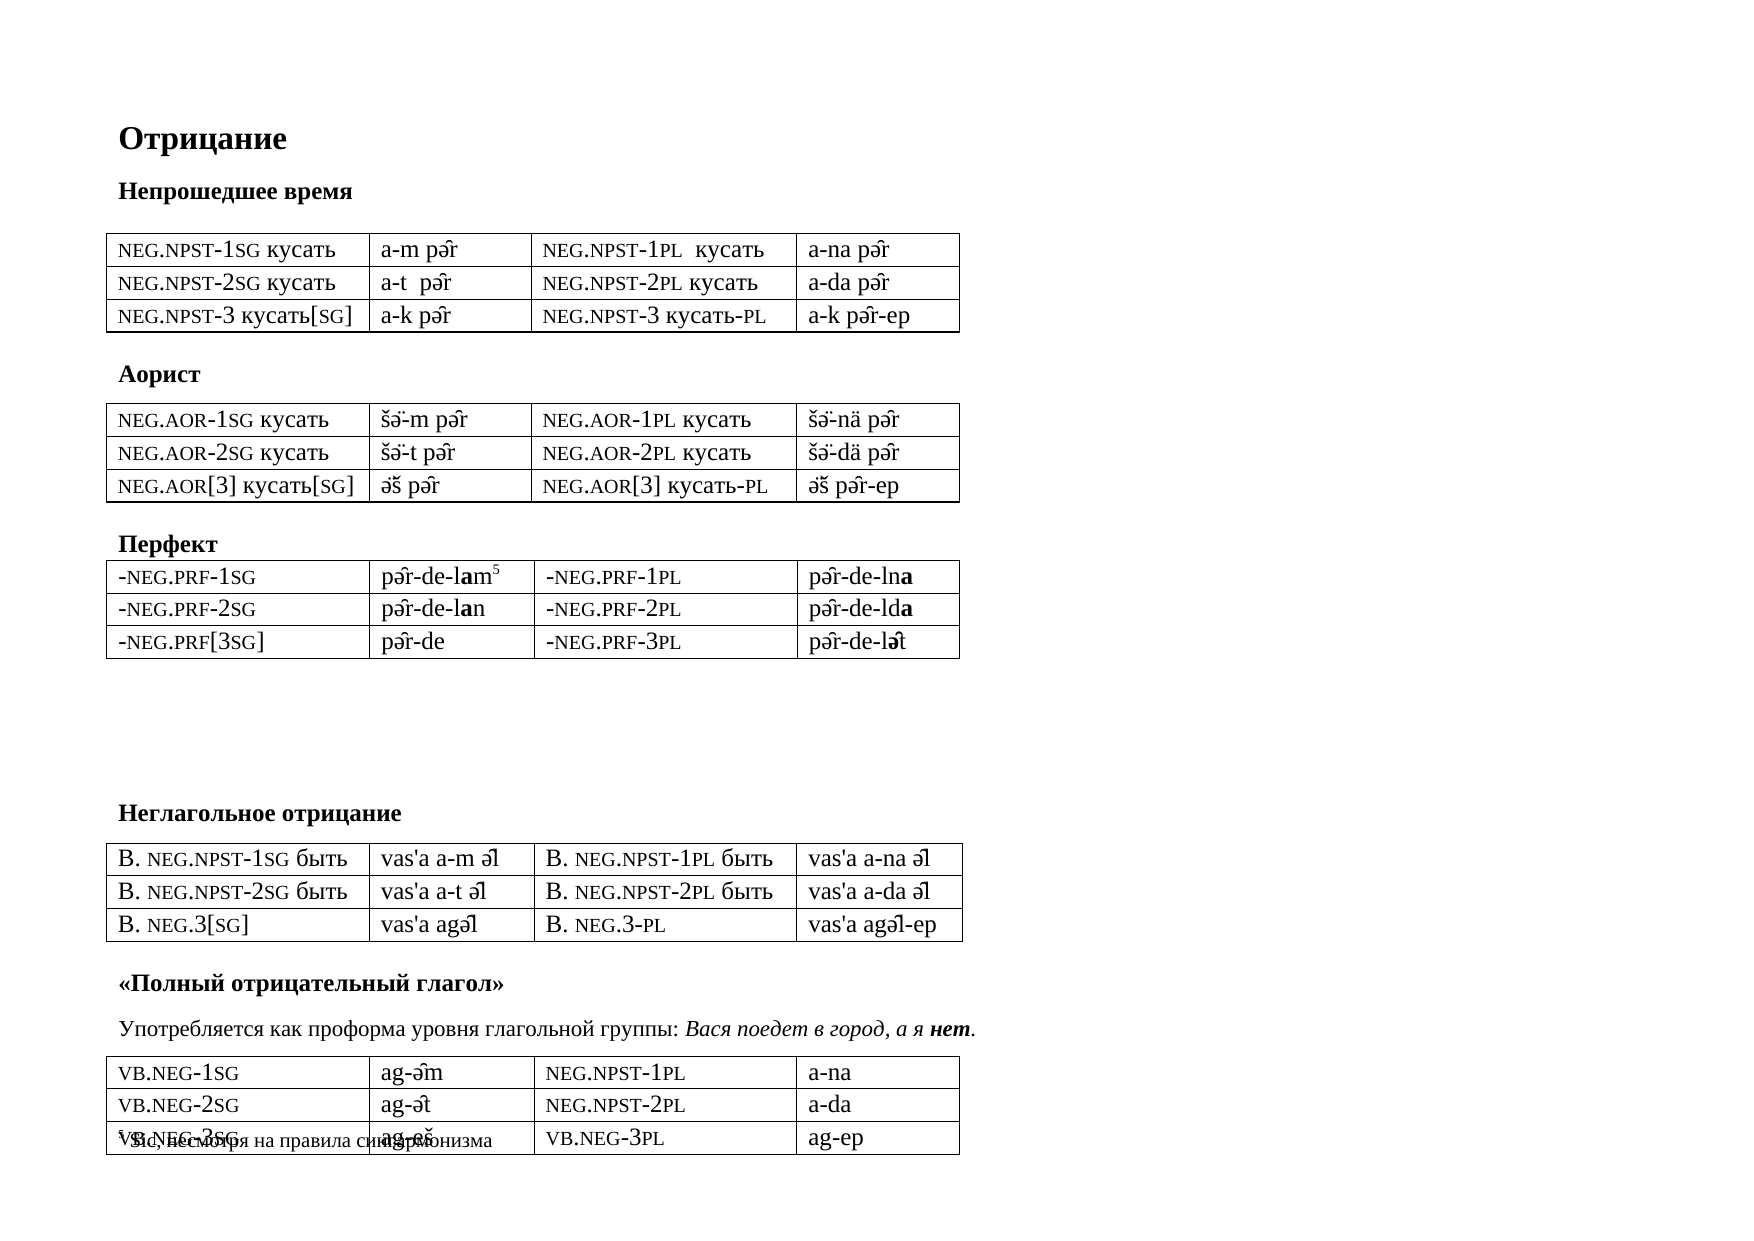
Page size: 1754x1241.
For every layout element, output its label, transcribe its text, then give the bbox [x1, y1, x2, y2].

table_header neg.aor-1pl кусать [532, 404, 796, 436]
table_cell neg.npst-3 кусать[sg] [107, 300, 369, 331]
text «Полный отрицательный глагол» [118, 968, 1636, 997]
table_cell neg.npst-2pl кусать [532, 267, 796, 299]
table_cell -neg.prf-2sg [107, 594, 369, 625]
table_cell В. neg.npst-2sg быть [107, 876, 369, 908]
table_cell neg.aor[3] кусать[sg] [107, 470, 369, 501]
table_cell vb.neg-2sg [107, 1089, 369, 1121]
text Отрицание [118, 118, 1636, 156]
table_header neg.npst-1sg кусать [107, 234, 369, 266]
table_header vas'a a-na ə̑l [797, 844, 962, 875]
table_cell pə̑r-de-lə̑t [798, 626, 959, 658]
table_header ag-ə̑m [370, 1057, 534, 1088]
table_header neg.aor-1sg кусать [107, 404, 369, 436]
table_header В. neg.npst-1sg быть [107, 844, 369, 875]
table_header šə̈-m pə̑r [370, 404, 531, 436]
table_cell pə̑r-de-lda [798, 594, 959, 625]
table_cell В. neg.3-pl [535, 909, 796, 941]
text Употребляется как проформа уровня глагольной группы: Вася поедет в город, а я нет. [118, 1016, 1636, 1042]
table_header neg.npst-1pl кусать [532, 234, 796, 266]
table_cell a-k pə̑r-ep [797, 300, 959, 331]
table_cell ag-ep [797, 1122, 959, 1154]
table_cell vb.neg-3pl [535, 1122, 796, 1154]
table_cell neg.npst-3 кусать-pl [532, 300, 796, 331]
table_header a-na pə̑r [797, 234, 959, 266]
text Неглагольное отрицание [118, 798, 1636, 827]
text Перфект [118, 529, 1636, 557]
table_cell -neg.prf[3sg] [107, 626, 369, 658]
table_cell -neg.prf-3pl [535, 626, 797, 658]
table_header pə̑r-de-lam [370, 561, 534, 592]
table_cell a-k pə̑r [370, 300, 531, 331]
table_header vb.neg-1sg [107, 1057, 369, 1088]
table_cell ag-ə̑t [370, 1089, 534, 1121]
table_cell šə̈-dä pə̑r [797, 437, 959, 469]
table_header pə̑r-de-lna [798, 561, 959, 592]
table_header neg.npst-1pl [535, 1057, 796, 1088]
table_cell vas'a agə̑l-ep [797, 909, 962, 941]
table_cell ə̈š pə̑r-ep [797, 470, 959, 501]
text Непрошедшее время [118, 176, 1636, 205]
text Аорист [118, 359, 1636, 387]
table_cell neg.aor-2pl кусать [532, 437, 796, 469]
table_header -neg.prf-1pl [535, 561, 797, 592]
table_cell a-t pə̑r [370, 267, 531, 299]
table_cell neg.npst-2sg кусать [107, 267, 369, 299]
table_header a-m pə̑r [370, 234, 531, 266]
table_cell ə̈š pə̑r [370, 470, 531, 501]
table_cell vas'a agə̑l [370, 909, 534, 941]
table_header В. neg.npst-1pl быть [535, 844, 796, 875]
table_cell neg.aor[3] кусать-pl [532, 470, 796, 501]
table_cell vas'a a-t ə̑l [370, 876, 534, 908]
table_cell -neg.prf-2pl [535, 594, 797, 625]
table_cell В. neg.npst-2pl быть [535, 876, 796, 908]
table_header -neg.prf-1sg [107, 561, 369, 592]
table_cell neg.aor-2sg кусать [107, 437, 369, 469]
table_cell a-da [797, 1089, 959, 1121]
table_header šə̈-nä pə̑r [797, 404, 959, 436]
table_cell pə̑r-de [370, 626, 534, 658]
table_cell ag-eš [370, 1122, 534, 1154]
table_cell neg.npst-2pl [535, 1089, 796, 1121]
table_header a-na [797, 1057, 959, 1088]
table_cell В. neg.3[sg] [107, 909, 369, 941]
table_cell šə̈-t pə̑r [370, 437, 531, 469]
table_cell vb.neg-3sg [107, 1122, 369, 1154]
table_header vas'a a-m ə̑l [370, 844, 534, 875]
table_cell a-da pə̑r [797, 267, 959, 299]
table_cell vas'a a-da ə̑l [797, 876, 962, 908]
table_cell pə̑r-de-lan [370, 594, 534, 625]
